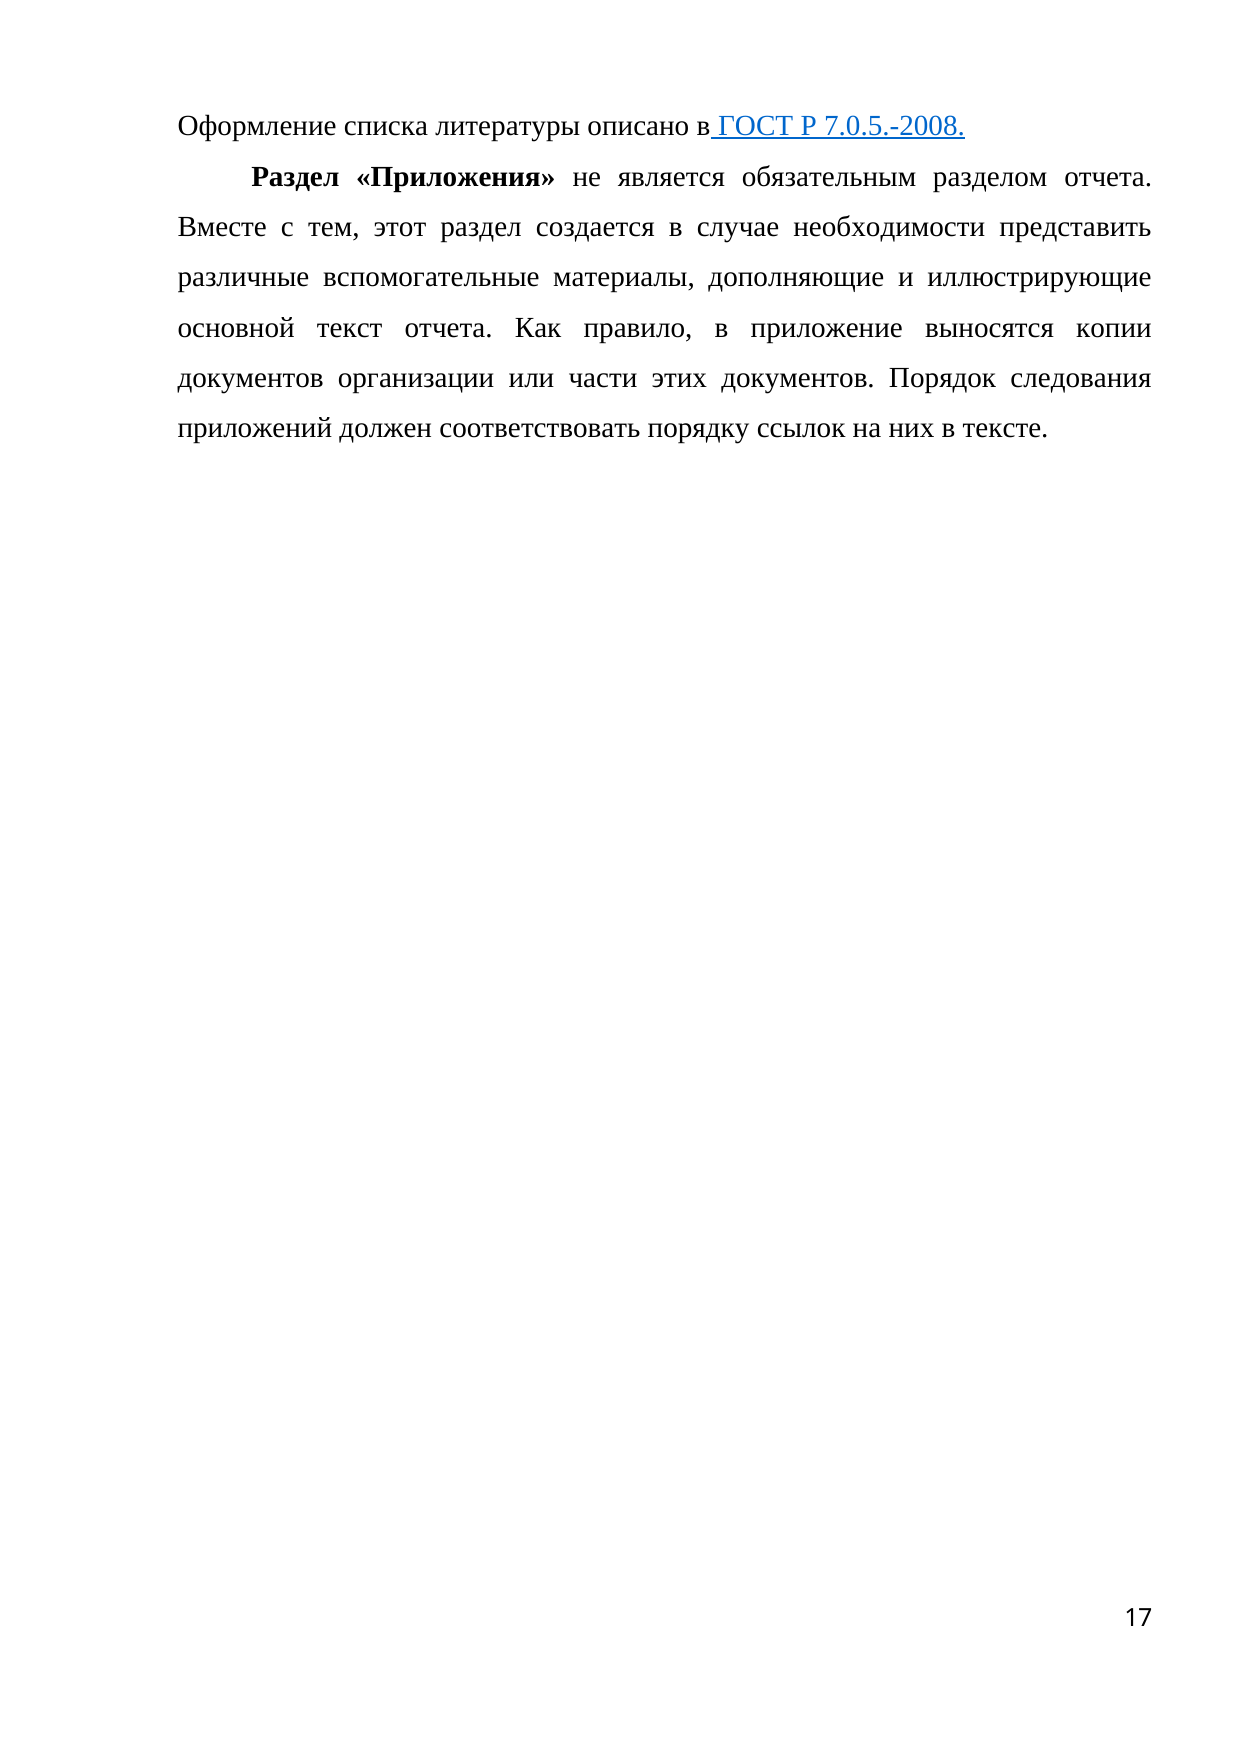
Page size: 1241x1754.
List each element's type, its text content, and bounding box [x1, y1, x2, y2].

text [177, 108, 1152, 142]
text Раздел «Приложения» не является обязательным разделом отчета. Вместе с тем, этот раздел создается в случае необходимости представить различные вспомогательные материалы, дополняющие и иллюстрирующие основной текст отчета. Как правило, в приложение выносятся копии документов организации или части этих документов. Порядок следования приложений должен соответствовать порядку ссылок на них в тексте. [177, 159, 1152, 444]
